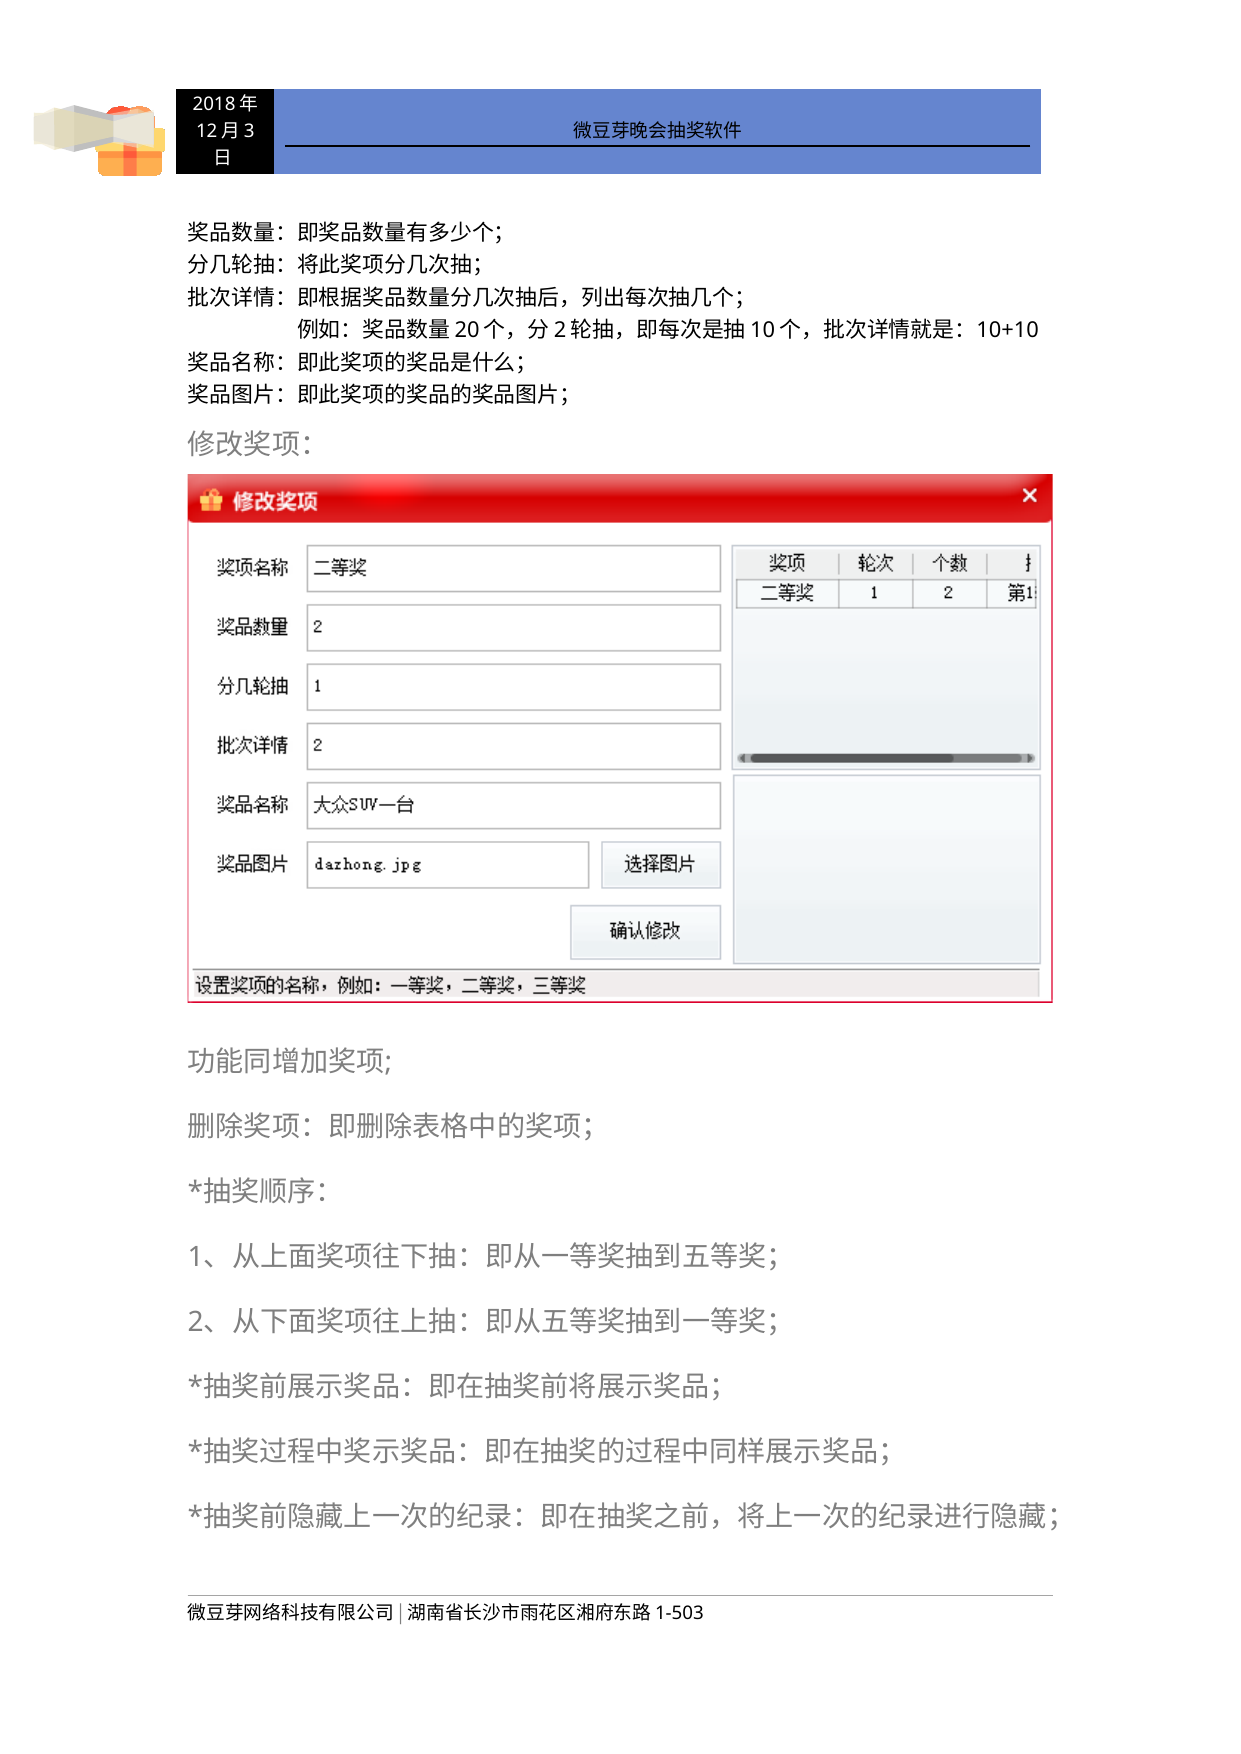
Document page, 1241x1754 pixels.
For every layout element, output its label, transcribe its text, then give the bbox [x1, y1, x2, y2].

picture [187, 474, 1053, 1003]
text 奖品名称：即此奖项的奖品是什么； [187, 344, 1053, 377]
text *抽奖前展示奖品：即在抽奖前将展示奖品； [187, 1352, 1053, 1417]
text 修改奖项： [187, 409, 1053, 474]
text 1、从上面奖项往下抽：即从一等奖抽到五等奖； [187, 1222, 1053, 1287]
text *抽奖顺序： [187, 1157, 1053, 1222]
text *抽奖前隐藏上一次的纪录：即在抽奖之前，将上一次的纪录进行隐藏； [187, 1482, 1053, 1547]
text 功能同增加奖项; [187, 1027, 1053, 1092]
text 例如：奖品数量20个，分2轮抽，即每次是抽10个，批次详情就是：10+10 [187, 312, 1053, 344]
text 奖品数量：即奖品数量有多少个； [187, 214, 1053, 247]
text 奖品图片：即此奖项的奖品的奖品图片； [187, 377, 1053, 409]
text *抽奖过程中奖示奖品：即在抽奖的过程中同样展示奖品； [187, 1417, 1053, 1482]
text 批次详情：即根据奖品数量分几次抽后，列出每次抽几个； [187, 279, 1053, 312]
text 2、从下面奖项往上抽：即从五等奖抽到一等奖； [187, 1287, 1053, 1352]
text 删除奖项：即删除表格中的奖项； [187, 1092, 1053, 1157]
picture [93, 104, 166, 177]
text 分几轮抽：将此奖项分几次抽； [187, 247, 1053, 279]
